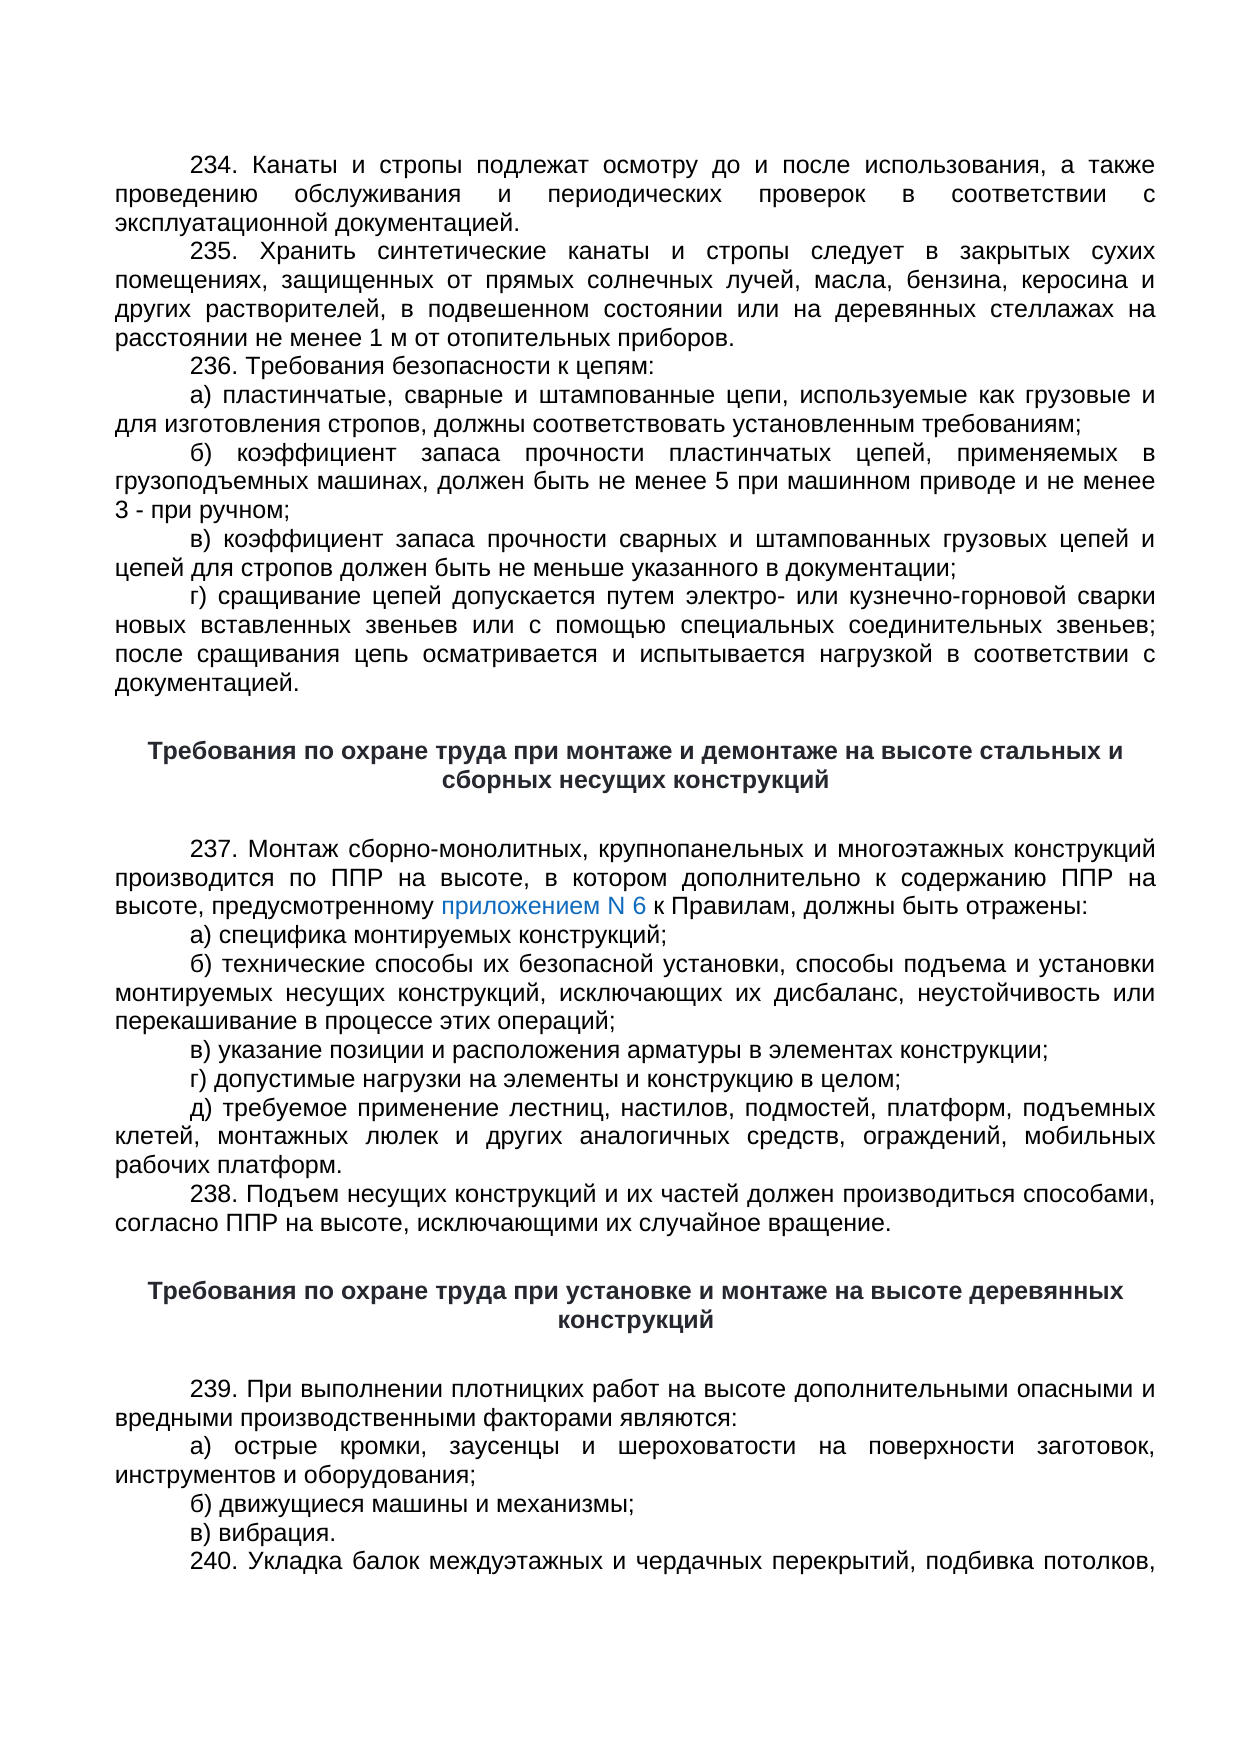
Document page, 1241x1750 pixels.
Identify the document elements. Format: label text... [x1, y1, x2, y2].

text в) указание позиции и расположения арматуры в элементах конструкции; [114, 1035, 1157, 1064]
text г) сращивание цепей допускается путем электро- или кузнечно-горновой сварки новых вставленных звеньев или с помощью специальных соединительных звеньев; после сращивания цепь осматривается и испытывается нагрузкой в соответствии с документацией. [114, 581, 1157, 696]
text б) движущиеся машины и механизмы; [114, 1489, 1157, 1517]
text а) специфика монтируемых конструкций; [114, 920, 1157, 949]
text г) допустимые нагрузки на элементы и конструкцию в целом; [114, 1064, 1157, 1092]
text 237. Монтаж сборно-монолитных, крупнопанельных и многоэтажных конструкций производится по ППР на высоте, в котором дополнительно к содержанию ППР на высоте, предусмотренному приложением N 6 к Правилам, должны быть отражены: [114, 834, 1157, 920]
text в) коэффициент запаса прочности сварных и штампованных грузовых цепей и цепей для стропов должен быть не меньше указанного в документации; [114, 524, 1157, 581]
text а) острые кромки, заусенцы и шероховатости на поверхности заготовок, инструментов и оборудования; [114, 1431, 1157, 1489]
text 236. Требования безопасности к цепям: [114, 351, 1157, 380]
text б) технические способы их безопасной установки, способы подъема и установки монтируемых несущих конструкций, исключающих их дисбаланс, неустойчивость или перекашивание в процессе этих операций; [114, 949, 1157, 1035]
text в) вибрация. [114, 1517, 1157, 1546]
subtitle Требования по охране труда при монтаже и демонтаже на высоте стальных и сборных несущих конструкций [114, 736, 1157, 794]
subtitle Требования по охране труда при установке и монтаже на высоте деревянных конструкций [114, 1276, 1157, 1334]
text 235. Хранить синтетические канаты и стропы следует в закрытых сухих помещениях, защищенных от прямых солнечных лучей, масла, бензина, керосина и других растворителей, в подвешенном состоянии или на деревянных стеллажах на расстоянии не менее 1 м от отопительных приборов. [114, 236, 1157, 351]
text б) коэффициент запаса прочности пластинчатых цепей, применяемых в грузоподъемных машинах, должен быть не менее 5 при машинном приводе и не менее 3 - при ручном; [114, 437, 1157, 524]
text а) пластинчатые, сварные и штампованные цепи, используемые как грузовые и для изготовления стропов, должны соответствовать установленным требованиям; [114, 380, 1157, 437]
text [114, 1546, 1157, 1575]
text д) требуемое применение лестниц, настилов, подмостей, платформ, подъемных клетей, монтажных люлек и других аналогичных средств, ограждений, мобильных рабочих платформ. [114, 1092, 1157, 1179]
text 238. Подъем несущих конструкций и их частей должен производиться способами, согласно ППР на высоте, исключающими их случайное вращение. [114, 1179, 1157, 1236]
text 234. Канаты и стропы подлежат осмотру до и после использования, а также проведению обслуживания и периодических проверок в соответствии с эксплуатационной документацией. [114, 150, 1157, 236]
text 239. При выполнении плотницких работ на высоте дополнительными опасными и вредными производственными факторами являются: [114, 1374, 1157, 1431]
